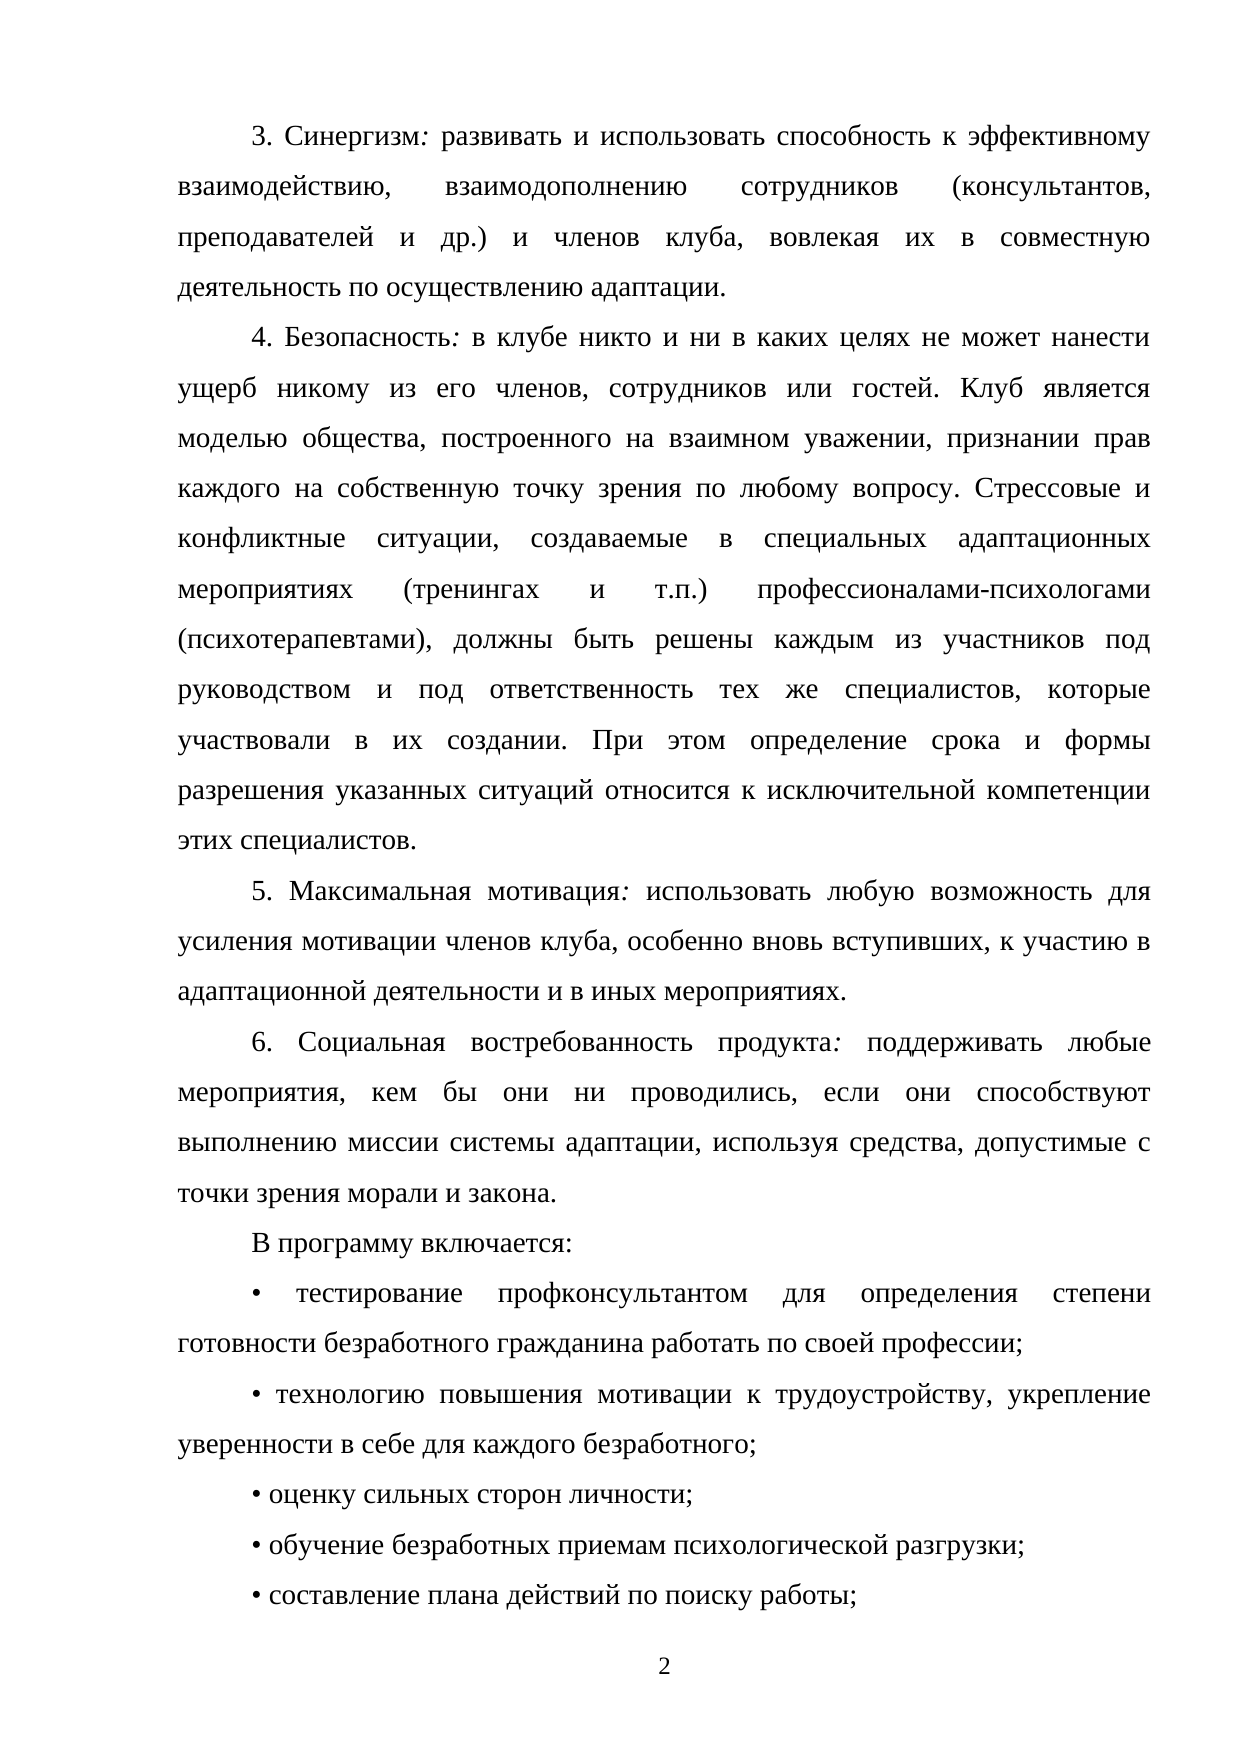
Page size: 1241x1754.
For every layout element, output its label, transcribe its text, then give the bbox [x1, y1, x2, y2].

text • обучение безработных приемам психологической разгрузки; [177, 1527, 1152, 1560]
text 3. Синергизм: развивать и использовать способность к эффективному взаимодействию, взаимодополнению сотрудников (консультантов, преподавателей и др.) и членов клуба, вовлекая их в совместную деятельность по осуществлению адаптации. [177, 118, 1152, 303]
text • оценку сильных сторон личности; [177, 1477, 1152, 1510]
text 6. Социальная востребованность продукта: поддерживать любые мероприятия, кем бы они ни проводились, если они способствуют выполнению миссии системы адаптации, используя средства, допустимые с точки зрения морали и закона. [177, 1024, 1152, 1208]
text 5. Максимальная мотивация: использовать любую возможность для усиления мотивации членов клуба, особенно вновь вступивших, к участию в адаптационной деятельности и в иных мероприятиях. [177, 873, 1152, 1007]
text • тестирование профконсультантом для определения степени готовности безработного гражданина работать по своей профессии; [177, 1275, 1152, 1359]
text • составление плана действий по поиску работы; [177, 1577, 1152, 1611]
text В программу включается: [177, 1225, 1152, 1258]
text 4. Безопасность: в клубе никто и ни в каких целях не может нанести ущерб никому из его членов, сотрудников или гостей. Клуб является моделью общества, построенного на взаимном уважении, признании прав каждого на собственную точку зрения по любому вопросу. Стрессовые и конфликтные ситуации, создаваемые в специальных адаптационных мероприятиях (тренингах и т.п.) профессионалами-психологами (психотерапевтами), должны быть решены каждым из участников под руководством и под ответственность тех же специалистов, которые участвовали в их создании. При этом определение срока и формы разрешения указанных ситуаций относится к исключительной компетенции этих специалистов. [177, 319, 1152, 856]
text • технологию повышения мотивации к трудоустройству, укрепление уверенности в себе для каждого безработного; [177, 1376, 1152, 1460]
